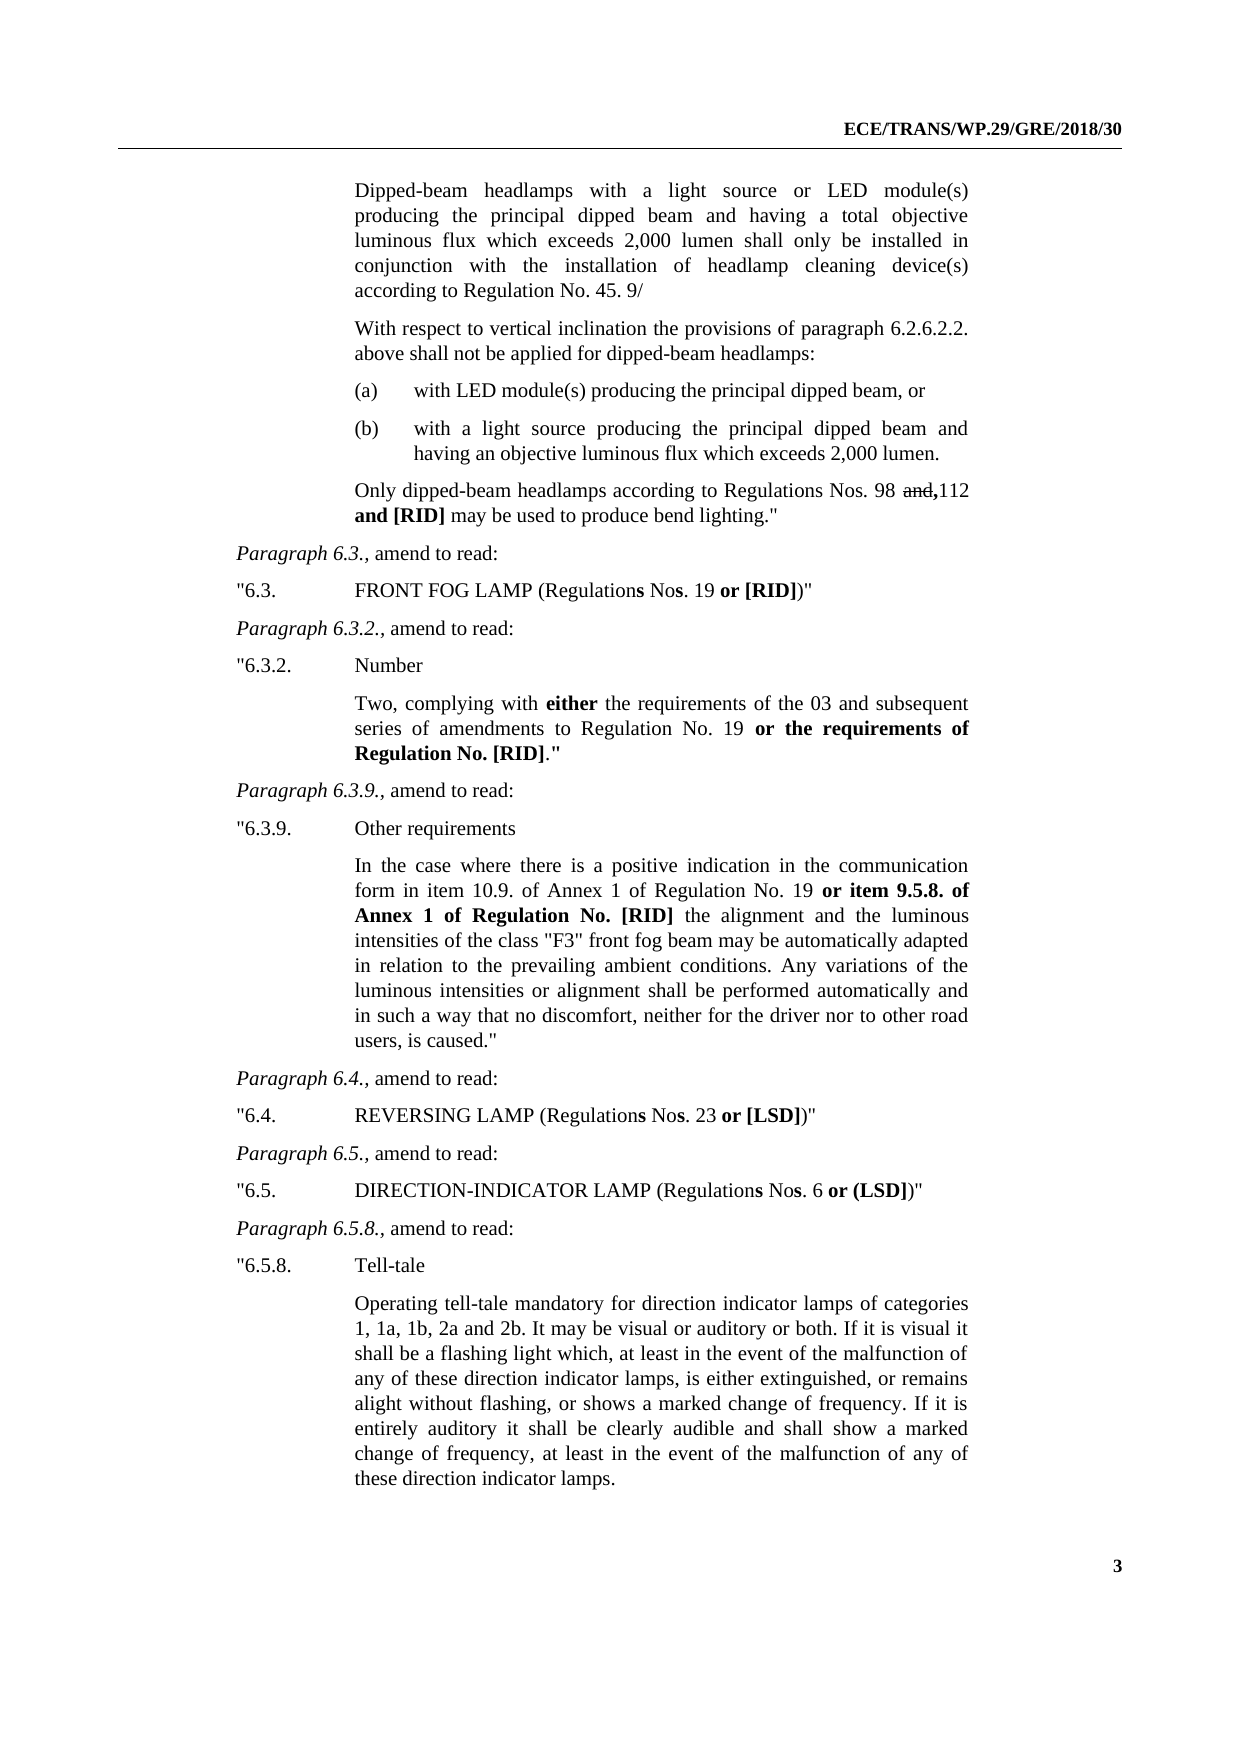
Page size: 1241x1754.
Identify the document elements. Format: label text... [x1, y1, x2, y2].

text Dipped-beam headlamps with a light source or LED module(s) producing the principal dipped beam and having a total objective luminous flux which exceeds 2,000 lumen shall only be installed in conjunction with the installation of headlamp cleaning device(s) according to Regulation No. 45. 9/ [354, 177, 969, 302]
text "6.3.2. Number [236, 652, 969, 677]
text Only dipped-beam headlamps according to Regulations Nos. 98 and,112 and [RID] may be used to produce bend lighting." [354, 477, 969, 527]
text Paragraph 6.5.8., amend to read: [236, 1215, 969, 1240]
text Paragraph 6.3.2., amend to read: [236, 615, 969, 640]
text Paragraph 6.3.9., amend to read: [236, 777, 969, 802]
text Two, complying with either the requirements of the 03 and subsequent series of amendments to Regulation No. 19 or the requirements of Regulation No. [RID]." [354, 690, 969, 765]
text "6.5.8. Tell-tale [236, 1252, 969, 1277]
text Paragraph 6.4., amend to read: [236, 1065, 969, 1090]
text In the case where there is a positive indication in the communication form in item 10.9. of Annex 1 of Regulation No. 19 or item 9.5.8. of Annex 1 of Regulation No. [RID] the alignment and the luminous intensities of the class "F3" front fog beam may be automatically adapted in relation to the prevailing ambient conditions. Any variations of the luminous intensities or alignment shall be performed automatically and in such a way that no discomfort, neither for the driver nor to other road users, is caused." [354, 852, 969, 1052]
text Paragraph 6.3., amend to read: [236, 540, 969, 565]
text "6.3.9. Other requirements [236, 815, 969, 840]
text With respect to vertical inclination the provisions of paragraph 6.2.6.2.2. above shall not be applied for dipped-beam headlamps: [354, 315, 969, 365]
text "6.3. FRONT FOG LAMP (Regulations Nos. 19 or [RID])" [236, 577, 969, 602]
text Paragraph 6.5., amend to read: [236, 1140, 969, 1165]
text (b) with a light source producing the principal dipped beam and having an objective luminous flux which exceeds 2,000 lumen. [354, 415, 969, 465]
text "6.4. REVERSING LAMP (Regulations Nos. 23 or [LSD])" [236, 1102, 969, 1127]
text "6.5. DIRECTION-INDICATOR LAMP (Regulations Nos. 6 or (LSD])" [236, 1177, 969, 1202]
text (a) with LED module(s) producing the principal dipped beam, or [354, 377, 969, 402]
text Operating tell-tale mandatory for direction indicator lamps of categories 1, 1a, 1b, 2a and 2b. It may be visual or auditory or both. If it is visual it shall be a flashing light which, at least in the event of the malfunction of any of these direction indicator lamps, is either extinguished, or remains alight without flashing, or shows a marked change of frequency. If it is entirely auditory it shall be clearly audible and shall show a marked change of frequency, at least in the event of the malfunction of any of these direction indicator lamps. [354, 1290, 969, 1490]
